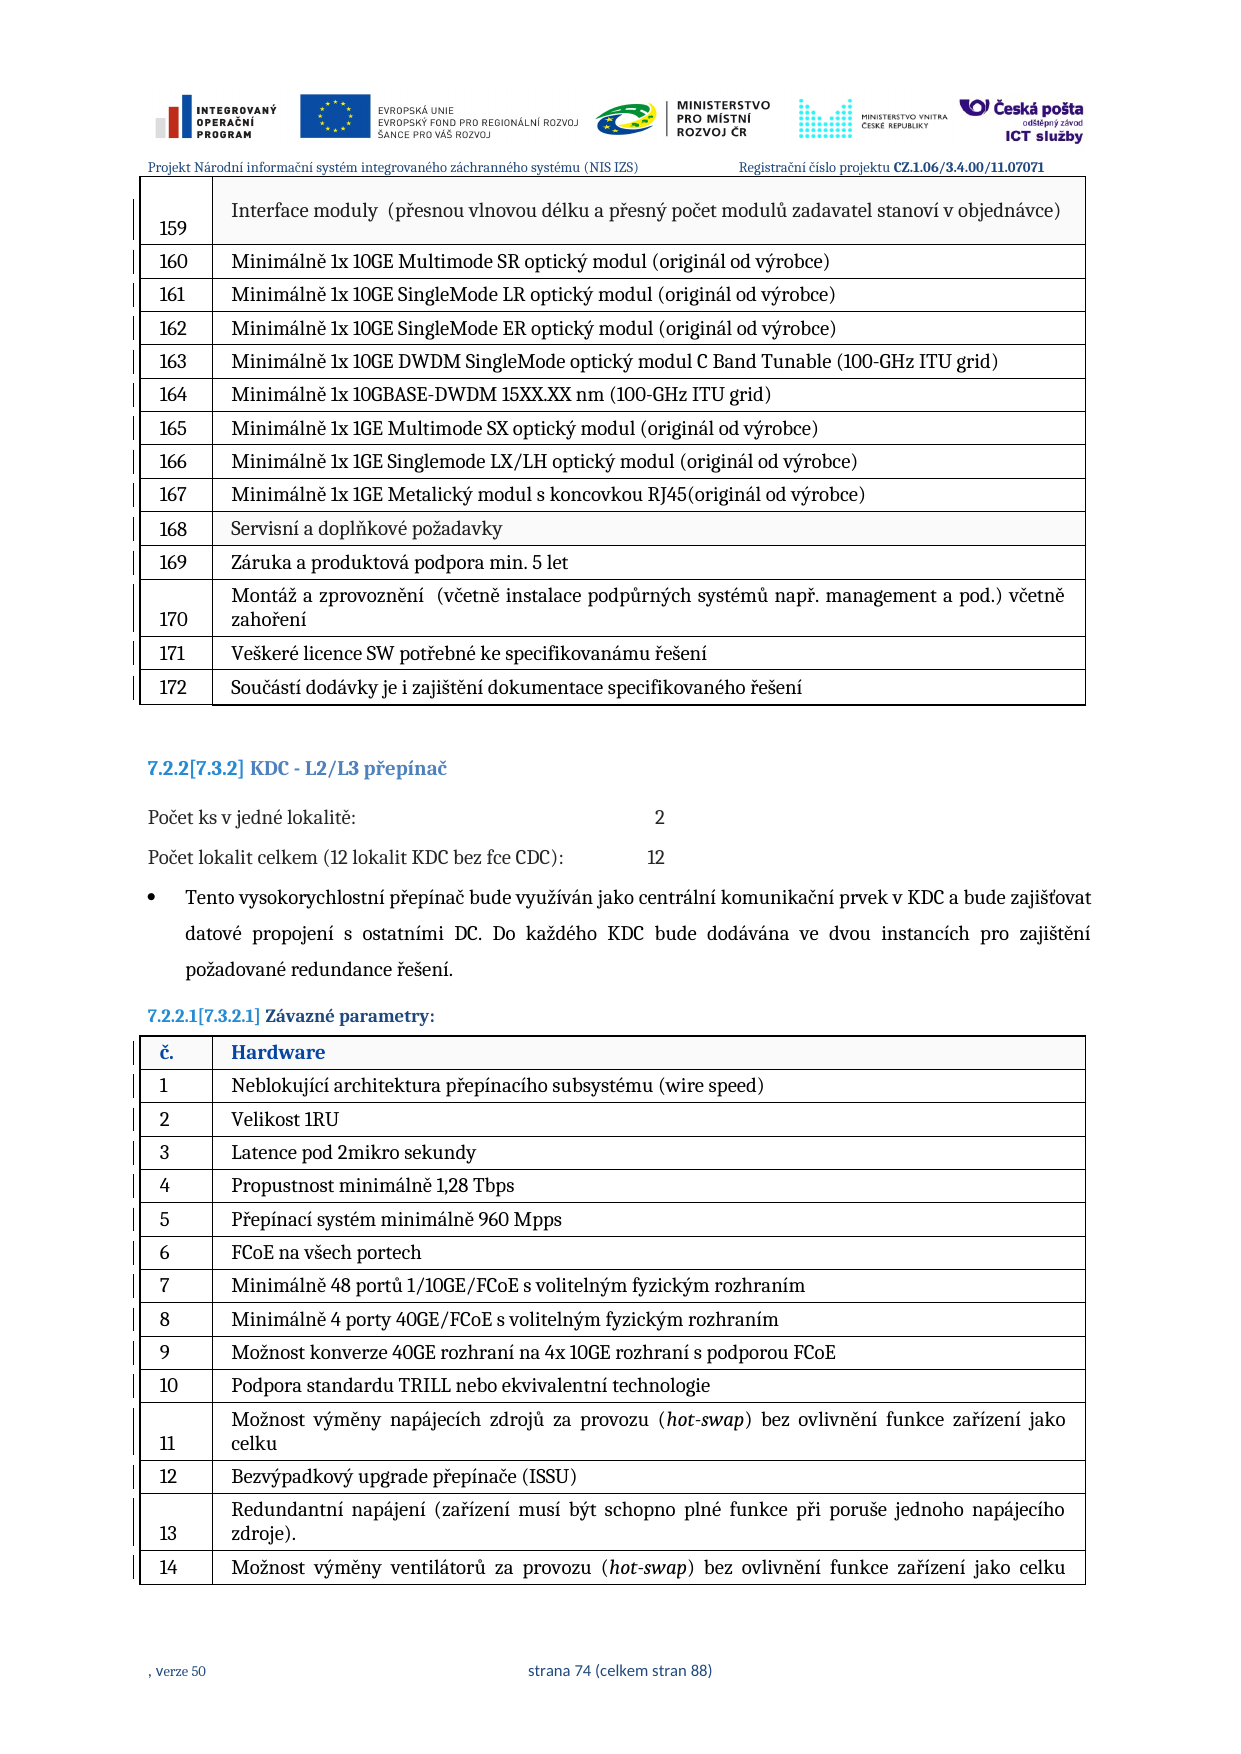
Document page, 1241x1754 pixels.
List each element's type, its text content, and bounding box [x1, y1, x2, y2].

text Tento vysokorychlostní přepínač bude využíván jako centrální komunikační prvek v KDC a bude zajišťovat datové propojení s ostatními DC. Do každého KDC bude dodávána ve dvou instancích pro zajištění požadované redundance řešení. [148, 885, 1092, 981]
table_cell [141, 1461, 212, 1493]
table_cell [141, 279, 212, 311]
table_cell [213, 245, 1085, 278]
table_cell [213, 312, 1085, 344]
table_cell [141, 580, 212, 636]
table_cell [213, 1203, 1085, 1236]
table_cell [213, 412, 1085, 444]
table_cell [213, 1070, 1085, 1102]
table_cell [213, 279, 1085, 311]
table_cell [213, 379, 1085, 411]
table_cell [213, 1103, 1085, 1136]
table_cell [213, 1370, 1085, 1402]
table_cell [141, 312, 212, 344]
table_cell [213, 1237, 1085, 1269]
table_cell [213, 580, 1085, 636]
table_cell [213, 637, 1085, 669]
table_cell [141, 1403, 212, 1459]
subtitle Závazné parametry: [148, 1006, 1092, 1027]
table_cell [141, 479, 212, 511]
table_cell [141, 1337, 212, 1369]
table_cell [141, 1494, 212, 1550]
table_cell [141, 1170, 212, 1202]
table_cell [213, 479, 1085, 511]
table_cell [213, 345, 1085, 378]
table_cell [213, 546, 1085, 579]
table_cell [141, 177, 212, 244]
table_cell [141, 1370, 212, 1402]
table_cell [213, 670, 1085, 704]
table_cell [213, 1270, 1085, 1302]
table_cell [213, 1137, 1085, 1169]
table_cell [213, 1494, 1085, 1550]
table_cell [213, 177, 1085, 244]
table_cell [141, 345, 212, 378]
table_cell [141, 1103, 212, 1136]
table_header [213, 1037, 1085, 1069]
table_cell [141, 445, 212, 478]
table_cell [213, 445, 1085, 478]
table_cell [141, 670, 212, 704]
subtitle KDC - L2/L3 přepínač [148, 757, 1022, 781]
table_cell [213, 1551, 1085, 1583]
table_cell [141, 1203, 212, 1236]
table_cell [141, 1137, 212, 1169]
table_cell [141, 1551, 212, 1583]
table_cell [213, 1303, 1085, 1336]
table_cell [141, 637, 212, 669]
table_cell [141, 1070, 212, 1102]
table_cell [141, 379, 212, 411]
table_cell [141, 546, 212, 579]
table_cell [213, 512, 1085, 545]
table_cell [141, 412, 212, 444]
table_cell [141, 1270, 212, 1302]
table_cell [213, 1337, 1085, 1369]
text Počet lokalit celkem (12 lokalit KDC bez fce CDC): 12 [148, 845, 1092, 869]
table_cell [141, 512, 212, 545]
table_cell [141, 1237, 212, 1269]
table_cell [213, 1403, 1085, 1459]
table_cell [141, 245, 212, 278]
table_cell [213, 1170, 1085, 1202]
text Počet ks v jedné lokalitě: 2 [148, 805, 1092, 829]
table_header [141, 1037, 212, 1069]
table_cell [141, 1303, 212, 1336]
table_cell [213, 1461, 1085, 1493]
picture [147, 86, 1091, 152]
